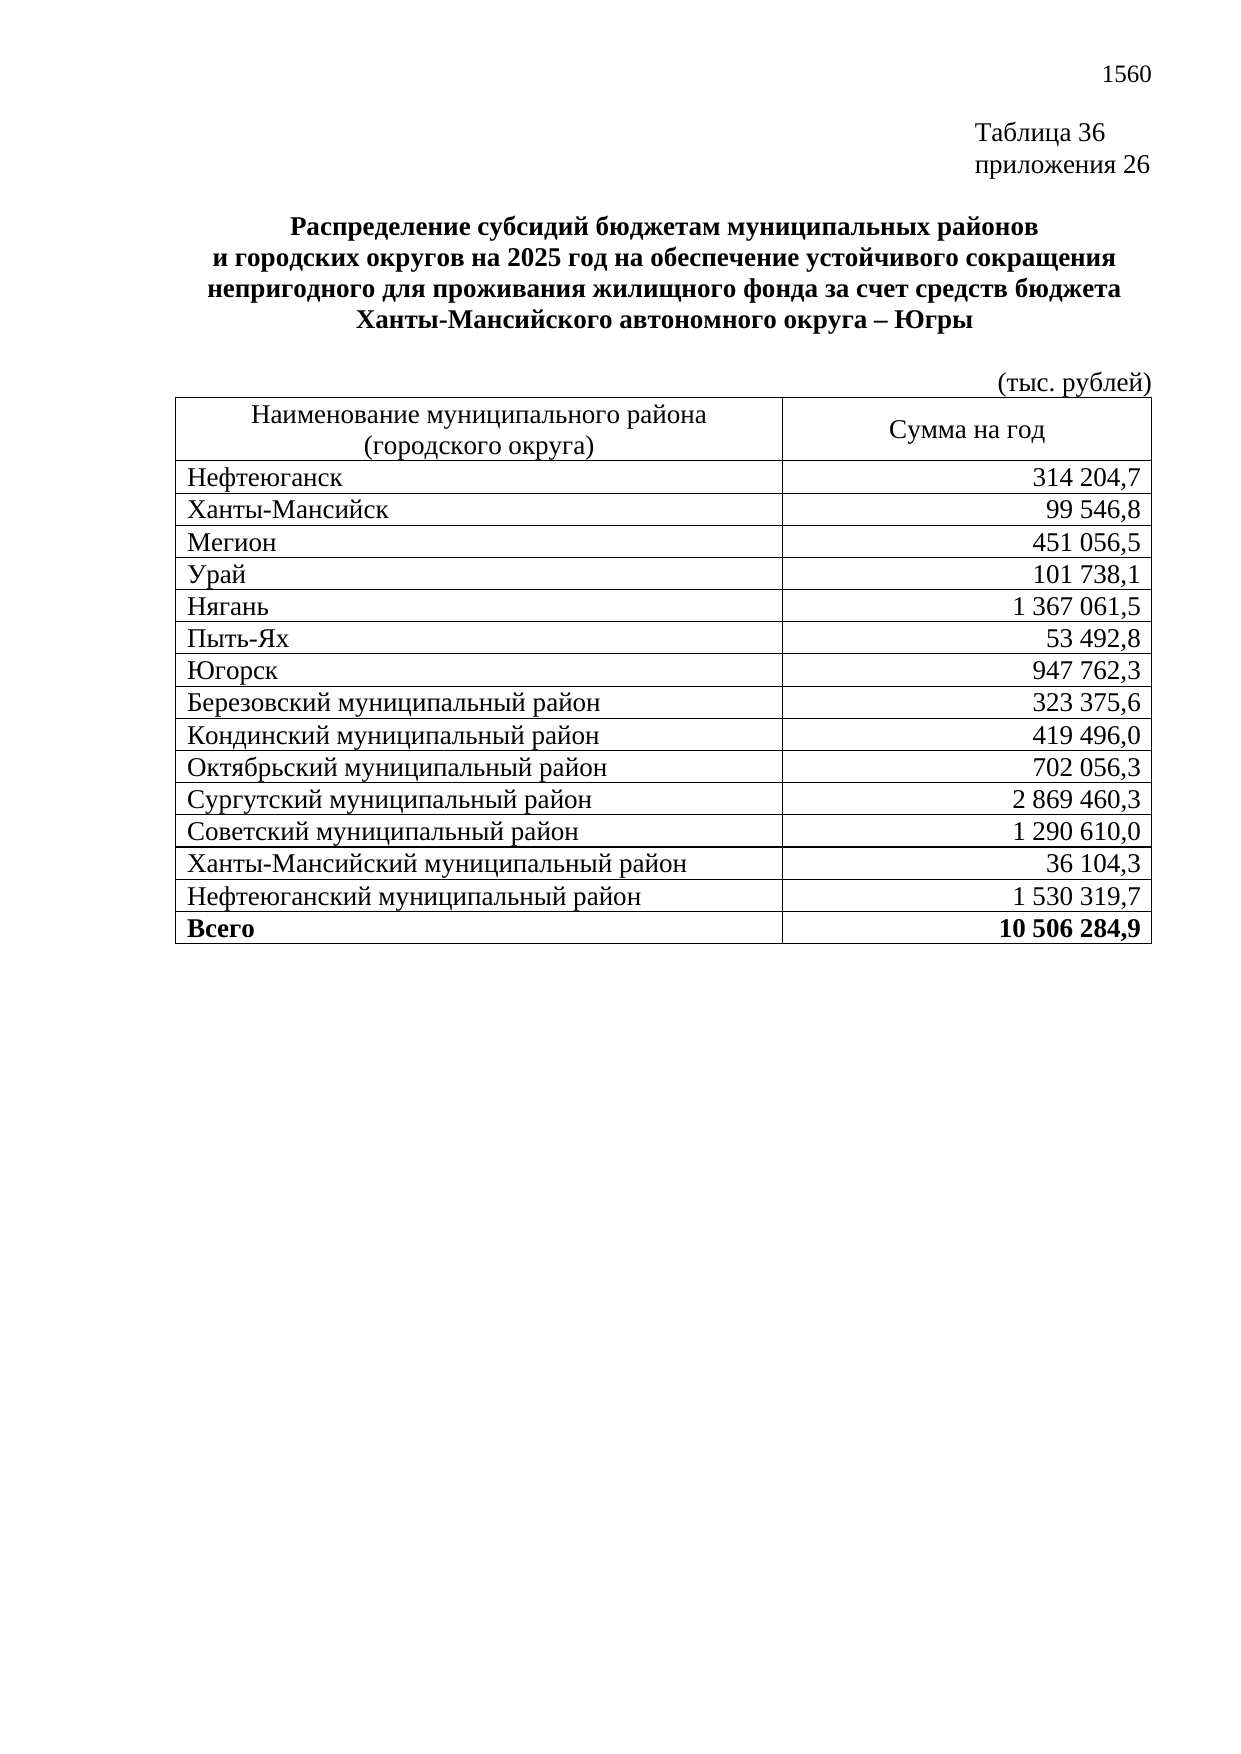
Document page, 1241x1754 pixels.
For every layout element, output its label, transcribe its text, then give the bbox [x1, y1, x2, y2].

table_cell 314 204,7 [783, 461, 1151, 492]
table_header Сумма на год [783, 398, 1151, 460]
table_cell 1 290 610,0 [783, 815, 1151, 846]
table_cell Пыть-Ях [176, 622, 782, 653]
table_cell Березовский муниципальный район [176, 687, 782, 718]
table_cell Нефтеюганский муниципальный район [176, 880, 782, 911]
table_cell Кондинский муниципальный район [176, 719, 782, 750]
table_cell 323 375,6 [783, 687, 1151, 718]
table_cell Мегион [176, 526, 782, 557]
table_cell 10 506 284,9 [783, 912, 1151, 943]
table_cell 1 530 319,7 [783, 880, 1151, 911]
table_cell 2 869 460,3 [783, 783, 1151, 814]
table_cell Югорск [176, 654, 782, 686]
table_cell 1 367 061,5 [783, 590, 1151, 621]
text приложения 26 [974, 148, 1152, 179]
table_cell Нефтеюганск [176, 461, 782, 492]
table_cell 451 056,5 [783, 526, 1151, 557]
text Распределение субсидий бюджетам муниципальных районов [177, 210, 1152, 241]
text и городских округов на 2025 год на обеспечение устойчивого сокращения непригодного для проживания жилищного фонда за счет средств бюджета Ханты-Мансийского автономного округа – Югры [177, 241, 1152, 334]
table_cell 101 738,1 [783, 558, 1151, 589]
table_cell Ханты-Мансийский муниципальный район [176, 848, 782, 879]
table_cell Урай [176, 558, 782, 589]
table_cell 36 104,3 [783, 848, 1151, 879]
table_header Наименование муниципального района (городского округа) [176, 398, 782, 460]
table_cell Нягань [176, 590, 782, 621]
text Таблица 36 [974, 117, 1152, 148]
table_cell Всего [176, 912, 782, 943]
table_cell Октябрьский муниципальный район [176, 751, 782, 782]
table_cell 702 056,3 [783, 751, 1151, 782]
table_cell 419 496,0 [783, 719, 1151, 750]
table_cell 947 762,3 [783, 654, 1151, 686]
table_cell Ханты-Мансийск [176, 494, 782, 524]
table_cell Сургутский муниципальный район [176, 783, 782, 814]
table_cell 53 492,8 [783, 622, 1151, 653]
text (тыс. рублей) [177, 366, 1152, 397]
table_cell Советский муниципальный район [176, 815, 782, 846]
table_cell 99 546,8 [783, 494, 1151, 524]
